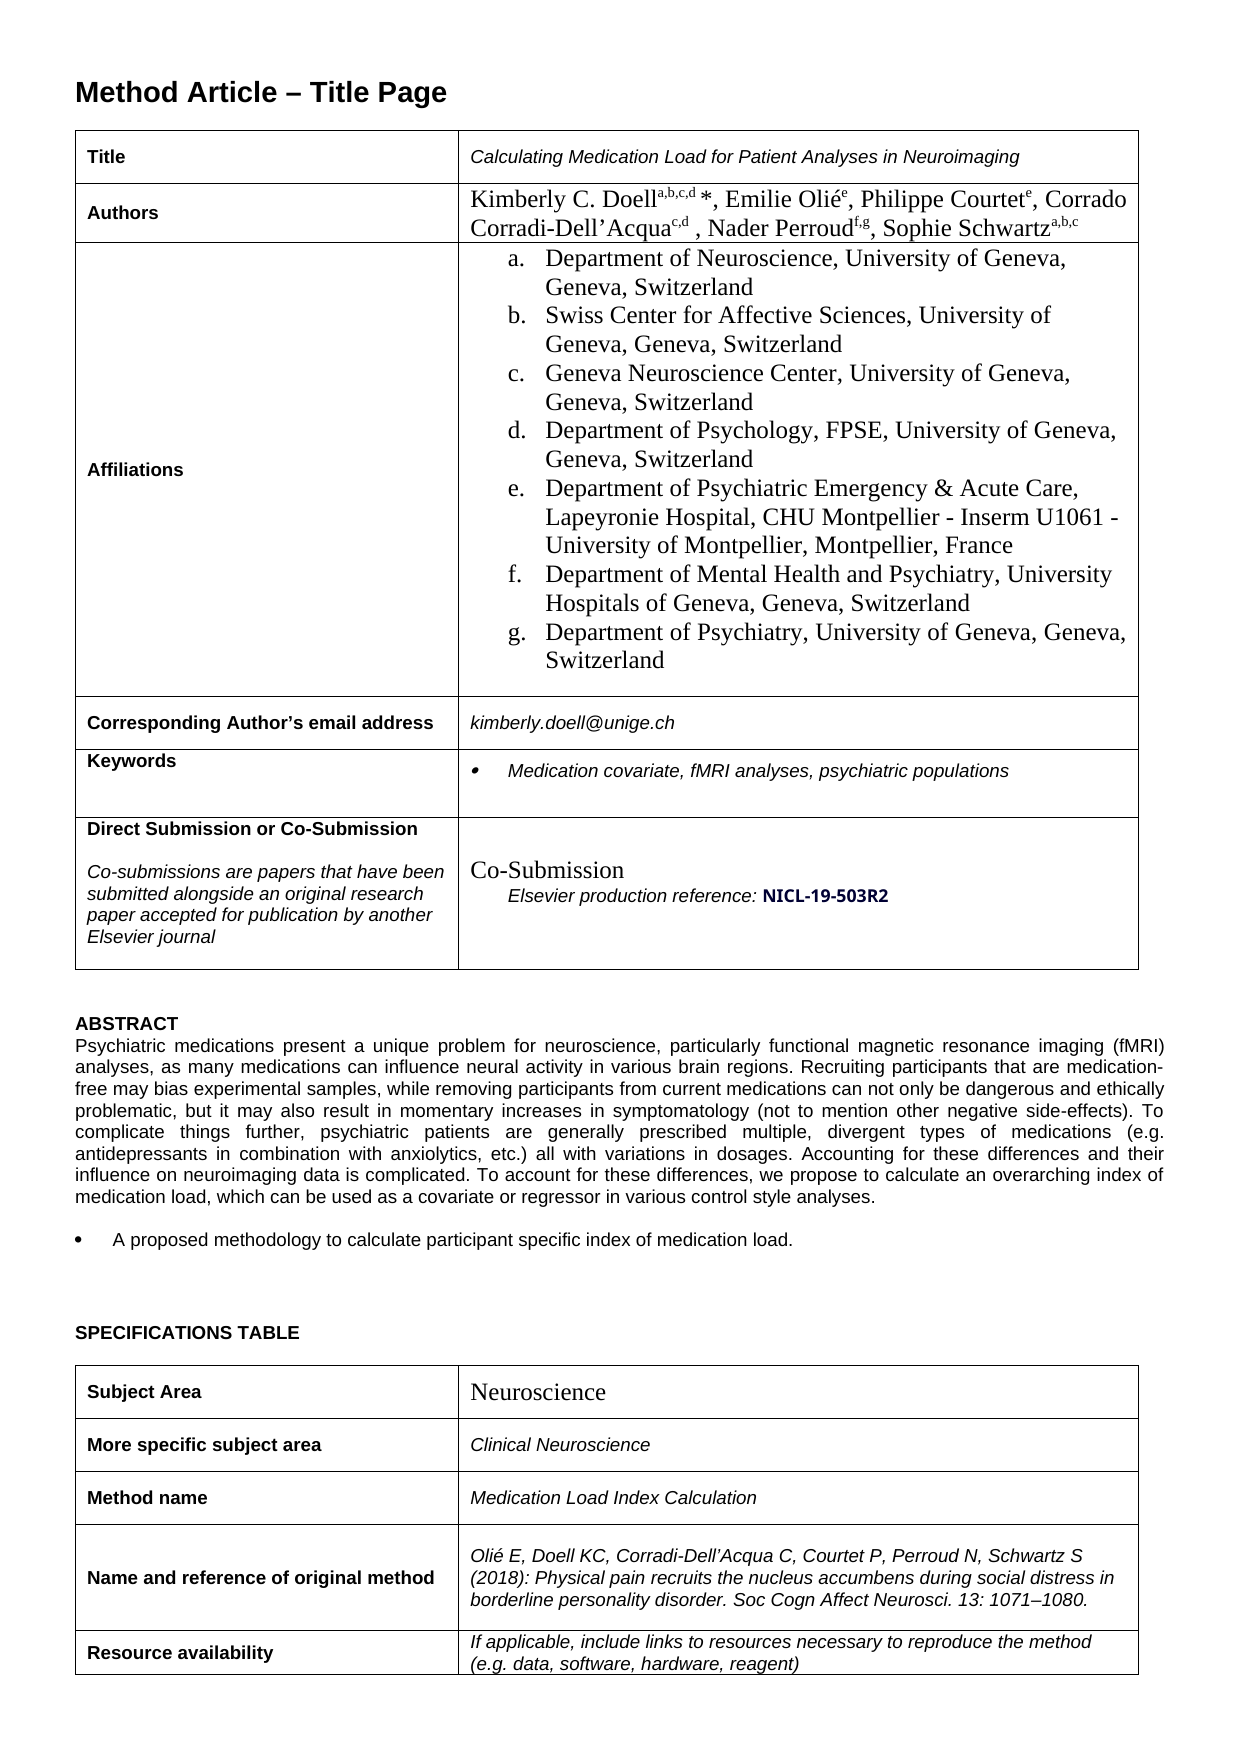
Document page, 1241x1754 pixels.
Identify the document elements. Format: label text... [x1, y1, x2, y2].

list A proposed methodology to calculate participant specific index of medication load. [75, 1229, 1165, 1250]
table_cell Kimberly C. Doella,b,c,d *, Emilie Oliée, Philippe Courtete, Corrado Corradi-Dell’Acquac,d , Nader Perroudf,g, Sophie Schwartza,b,c [459, 184, 1138, 242]
table_cell kimberly.doell@unige.ch [459, 697, 1138, 749]
table_cell Direct Submission or Co-Submission Co-submissions are papers that have been submitted alongside an original research paper accepted for publication by another Elsevier journal [76, 818, 458, 969]
table_cell Name and reference of original method [76, 1525, 458, 1630]
table_cell Keywords [76, 750, 458, 817]
table_cell More specific subject area [76, 1419, 458, 1471]
table_cell Affiliations [76, 243, 458, 696]
table_cell Medication covariate, fMRI analyses, psychiatric populations [459, 750, 1138, 817]
table_cell Department of Neuroscience, University of Geneva, Geneva, Switzerland Swiss Center for Affective Sciences, University of Geneva, Geneva, Switzerland Geneva Neuroscience Center, University of Geneva, Geneva, Switzerland Department of Psychology, FPSE, University of Geneva, Geneva, Switzerland Department of Psychiatric Emergency & Acute Care, Lapeyronie Hospital, CHU Montpellier - Inserm U1061 - University of Montpellier, Montpellier, France Department of Mental Health and Psychiatry, University Hospitals of Geneva, Geneva, Switzerland Department of Psychiatry, University of Geneva, Geneva, Switzerland [459, 243, 1138, 696]
table_cell Method name [76, 1472, 458, 1524]
text Method Article – Title Page [75, 75, 1165, 108]
table_cell Corresponding Author’s email address [76, 697, 458, 749]
table_cell Resource availability [76, 1631, 458, 1674]
table_cell Olié E, Doell KC, Corradi-Dell’Acqua C, Courtet P, Perroud N, Schwartz S (2018): Physical pain recruits the nucleus accumbens during social distress in borderline personality disorder. Soc Cogn Affect Neurosci. 13: 1071–1080. [459, 1525, 1138, 1630]
table_header Subject Area [76, 1366, 458, 1418]
table_header Calculating Medication Load for Patient Analyses in Neuroimaging [459, 131, 1138, 183]
text SPECIFICATIONS TABLE [75, 1322, 1165, 1343]
table_cell Authors [76, 184, 458, 242]
text Psychiatric medications present a unique problem for neuroscience, particularly functional magnetic resonance imaging (fMRI) analyses, as many medications can influence neural activity in various brain regions. Recruiting participants that are medication-free may bias experimental samples, while removing participants from current medications can not only be dangerous and ethically problematic, but it may also result in momentary increases in symptomatology (not to mention other negative side-effects). To complicate things further, psychiatric patients are generally prescribed multiple, divergent types of medications (e.g. antidepressants in combination with anxiolytics, etc.) all with variations in dosages. Accounting for these differences and their influence on neuroimaging data is complicated. To account for these differences, we propose to calculate an overarching index of medication load, which can be used as a covariate or regressor in various control style analyses. [75, 1035, 1165, 1207]
table_cell Medication Load Index Calculation [459, 1472, 1138, 1524]
table_cell Clinical Neuroscience [459, 1419, 1138, 1471]
text ABSTRACT [75, 1013, 1165, 1035]
table_header Title [76, 131, 458, 183]
table_cell If applicable, include links to resources necessary to reproduce the method (e.g. data, software, hardware, reagent) [459, 1631, 1138, 1674]
table_cell Elsevier production reference: NICL-19-503R2 [459, 818, 1138, 969]
